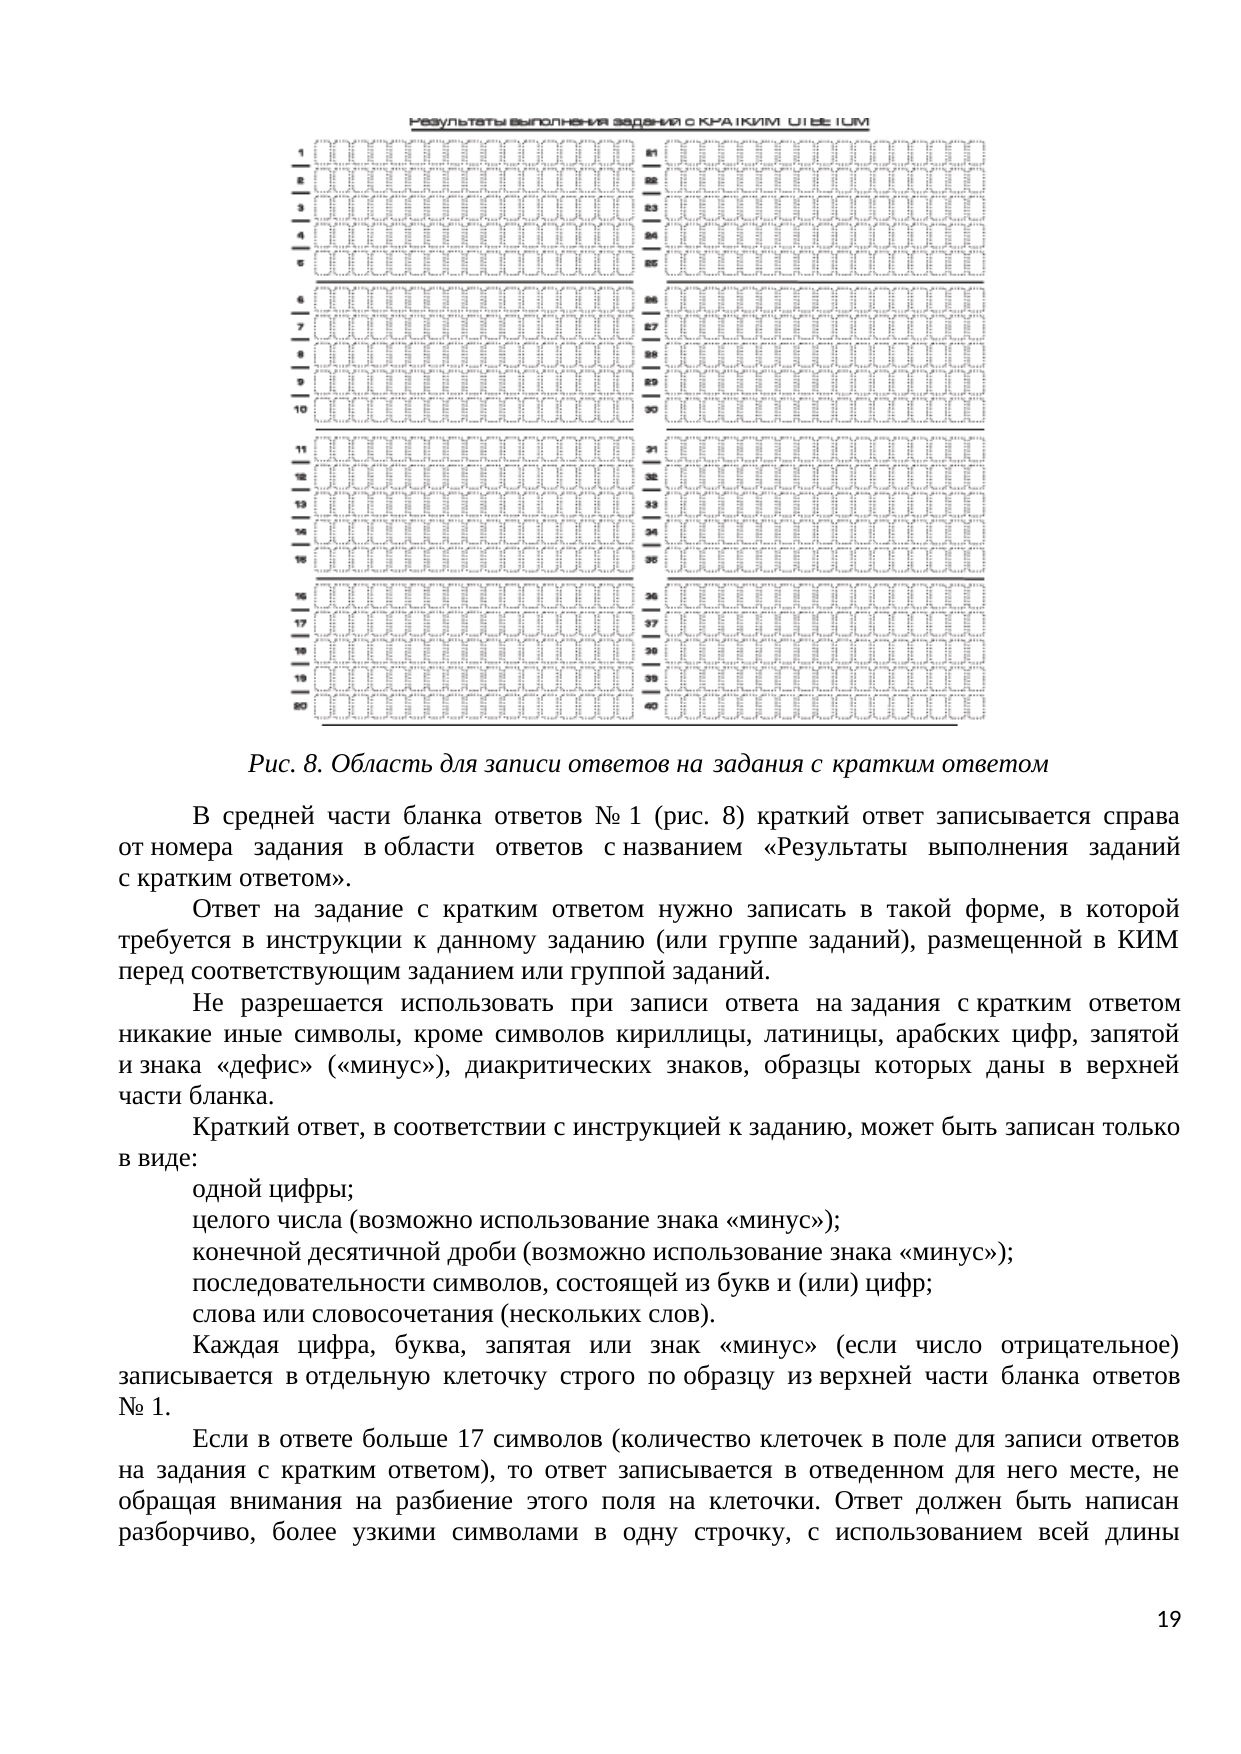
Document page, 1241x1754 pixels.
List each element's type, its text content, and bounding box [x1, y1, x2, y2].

text Не разрешается использовать при записи ответа на задания с кратким ответом никакие иные символы, кроме символов кириллицы, латиницы, арабских цифр, запятой и знака «дефис» («минус»), диакритических знаков, образцы которых даны в верхней части бланка. [118, 986, 1181, 1110]
text Каждая цифра, буква, запятая или знак «минус» (если число отрицательное) записывается в отдельную клеточку строго по образцу из верхней части бланка ответов № 1. [118, 1328, 1181, 1422]
text конечной десятичной дроби (возможно использование знака «минус»); [118, 1235, 1181, 1266]
picture [280, 118, 994, 726]
text Ответ на задание с кратким ответом нужно записать в такой форме, в которой требуется в инструкции к данному заданию (или группе заданий), размещенной в КИМ перед соответствующим заданием или группой заданий. [118, 892, 1181, 986]
text В средней части бланка ответов № 1 (рис. 8) краткий ответ записывается справа от номера задания в области ответов с названием «Результаты выполнения заданий с кратким ответом». [118, 799, 1181, 892]
text целого числа (возможно использование знака «минус»); [118, 1204, 1181, 1235]
text одной цифры; [118, 1172, 1181, 1204]
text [118, 1422, 1181, 1546]
text слова или словосочетания (нескольких слов). [118, 1297, 1181, 1328]
text последовательности символов, состоящей из букв и (или) цифр; [118, 1266, 1181, 1297]
text Рис. 8. Область для записи ответов на задания с кратким ответом [118, 747, 1181, 778]
text Краткий ответ, в соответствии с инструкцией к заданию, может быть записан только в виде: [118, 1110, 1181, 1172]
